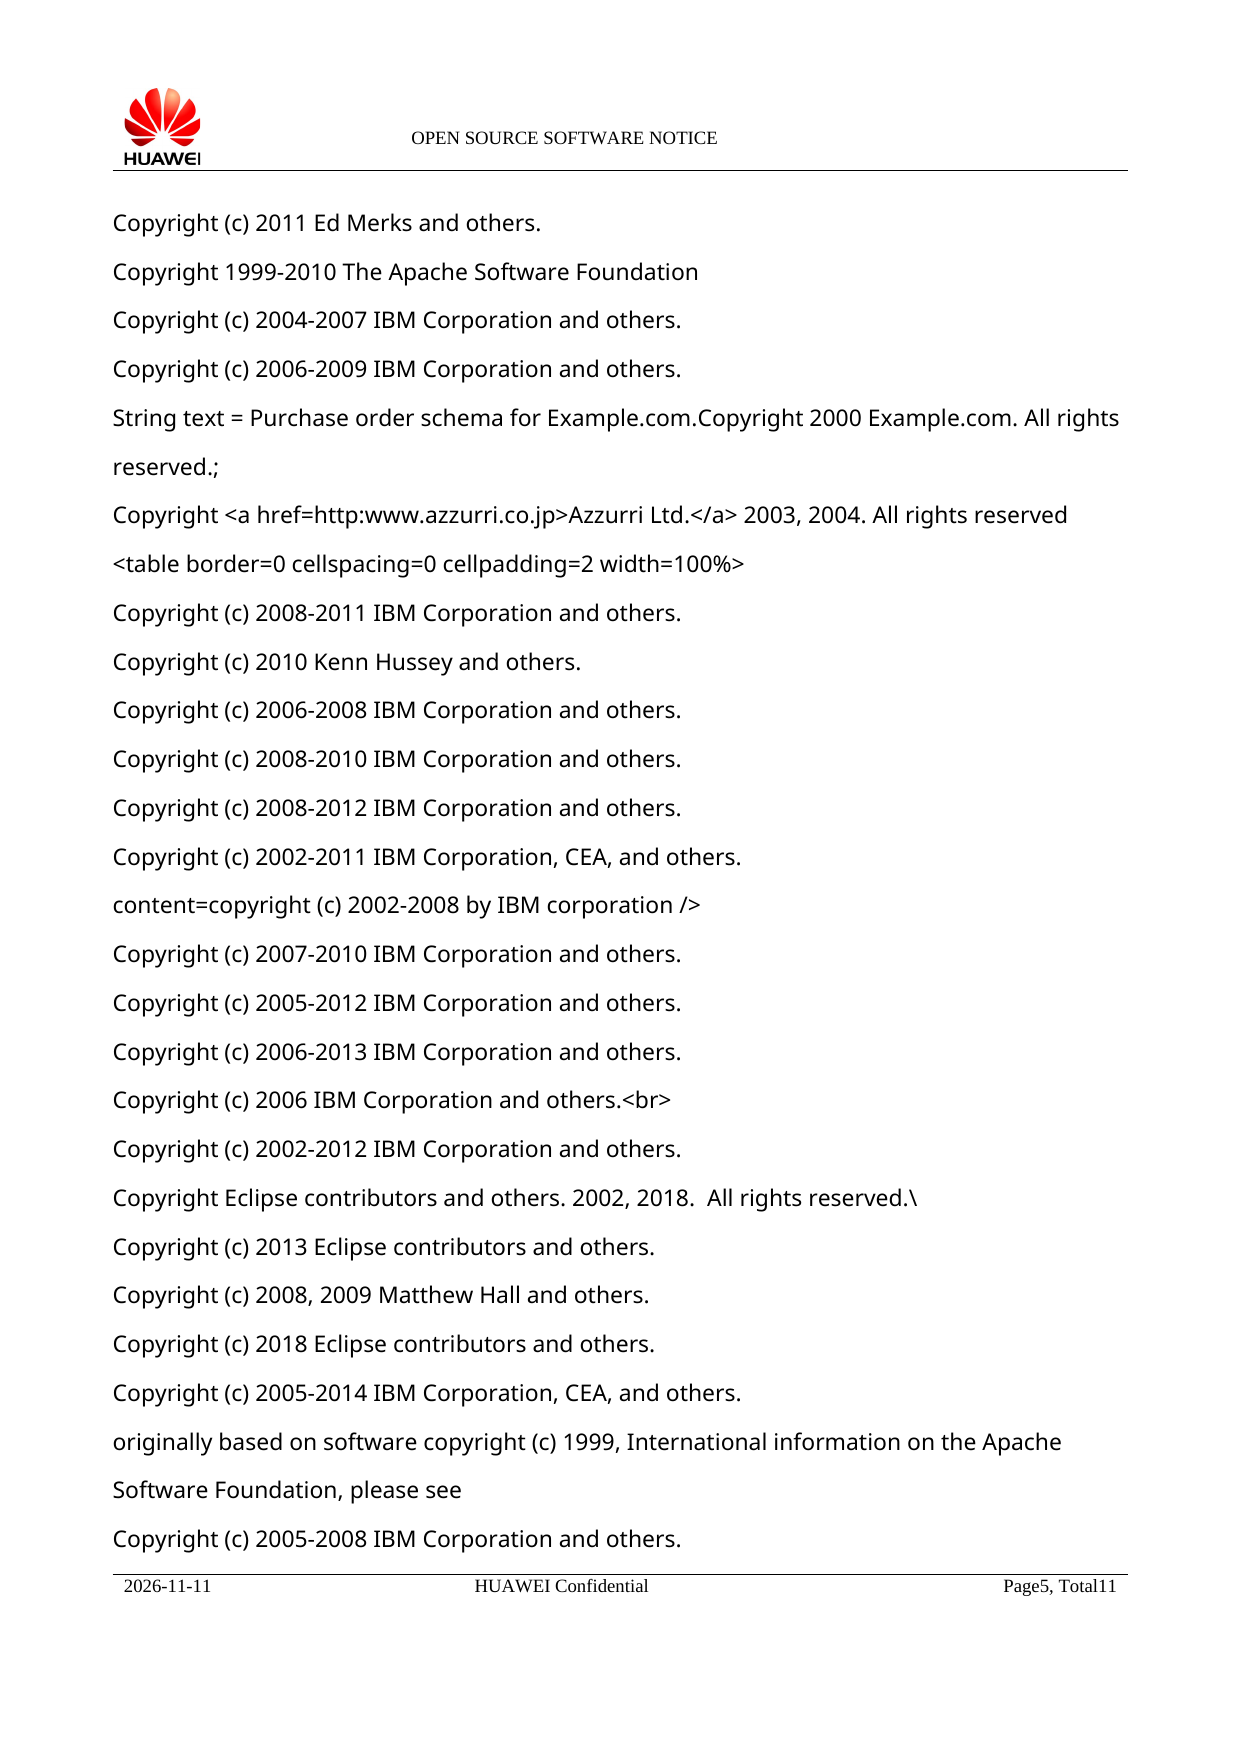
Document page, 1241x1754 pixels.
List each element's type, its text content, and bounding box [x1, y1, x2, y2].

picture [124, 88, 201, 165]
